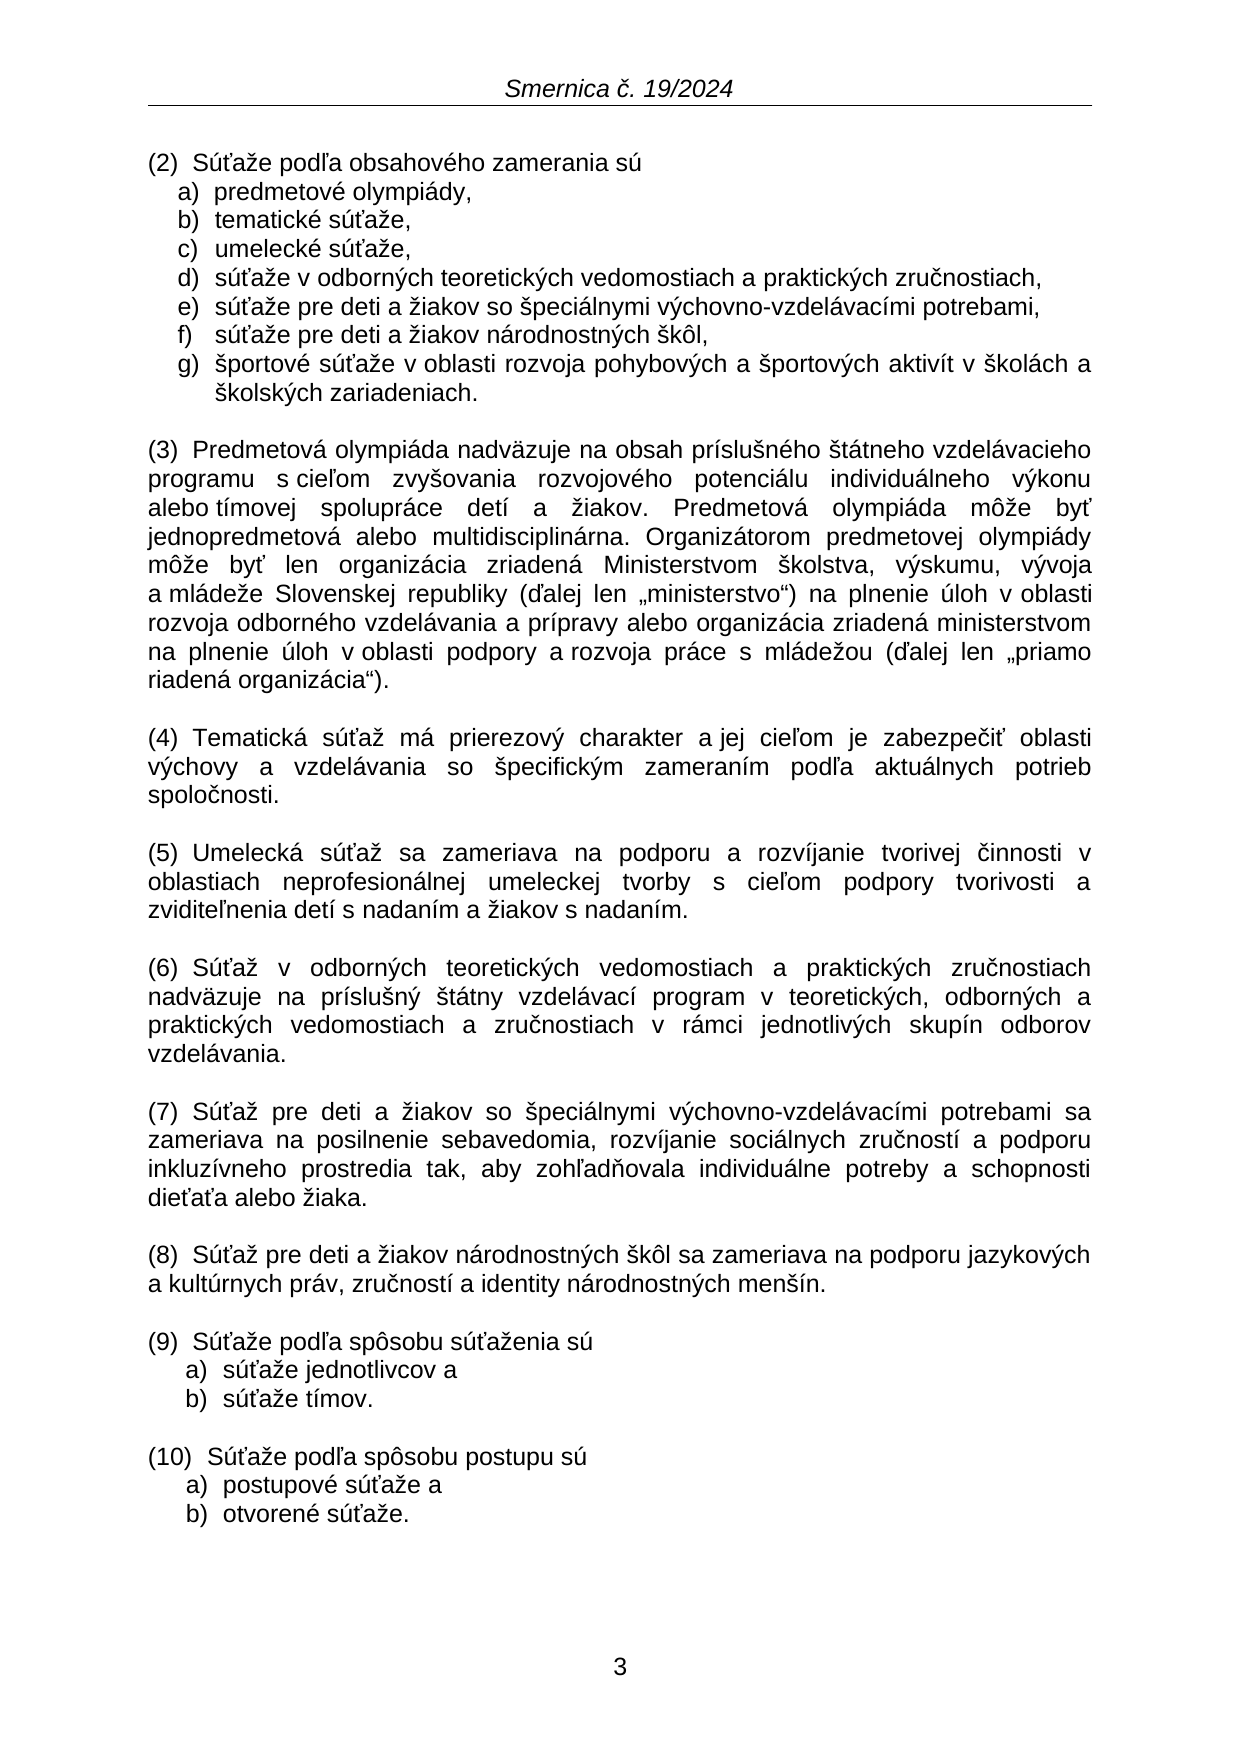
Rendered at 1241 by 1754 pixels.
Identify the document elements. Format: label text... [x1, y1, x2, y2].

list Súťaž pre deti a žiakov so špeciálnymi výchovno-vzdelávacími potrebami sa zameriava na posilnenie sebavedomia, rozvíjanie sociálnych zručností a podporu inkluzívneho prostredia tak, aby zohľadňovala individuálne potreby a schopnosti dieťaťa alebo žiaka. [148, 1096, 1092, 1211]
list Súťaž v odborných teoretických vedomostiach a praktických zručnostiach nadväzuje na príslušný štátny vzdelávací program v teoretických, odborných a praktických vedomostiach a zručnostiach v rámci jednotlivých skupín odborov vzdelávania. [148, 953, 1092, 1068]
list súťaže pre deti a žiakov so špeciálnymi výchovno-vzdelávacími potrebami, [177, 291, 1092, 320]
list súťaže jednotlivcov a [185, 1355, 1092, 1384]
list súťaže pre deti a žiakov národnostných škôl, [177, 320, 1092, 349]
list športové súťaže v oblasti rozvoja pohybových a športových aktivít v školách a školských zariadeniach. [177, 349, 1092, 406]
list Súťaž pre deti a žiakov národnostných škôl sa zameriava na podporu jazykových a kultúrnych práv, zručností a identity národnostných menšín. [148, 1240, 1092, 1298]
list Tematická súťaž má prierezový charakter a jej cieľom je zabezpečiť oblasti výchovy a vzdelávania so špecifickým zameraním podľa aktuálnych potrieb spoločnosti. [148, 723, 1092, 809]
list Súťaže podľa obsahového zamerania sú [148, 148, 1092, 176]
list tematické súťaže, [177, 205, 1092, 234]
list otvorené súťaže. [186, 1499, 1092, 1528]
list umelecké súťaže, [177, 234, 1092, 263]
list Súťaže podľa spôsobu postupu sú [148, 1441, 1092, 1470]
list súťaže tímov. [185, 1384, 1092, 1413]
list predmetové olympiády, [177, 176, 1092, 205]
list Predmetová olympiáda nadväzuje na obsah príslušného štátneho vzdelávacieho programu s cieľom zvyšovania rozvojového potenciálu individuálneho výkonu alebo tímovej spolupráce detí a žiakov. Predmetová olympiáda môže byť jednopredmetová alebo multidisciplinárna. Organizátorom predmetovej olympiády môže byť len organizácia zriadená Ministerstvom školstva, výskumu, vývoja a mládeže Slovenskej republiky (ďalej len „ministerstvo“) na plnenie úloh v oblasti rozvoja odborného vzdelávania a prípravy alebo organizácia zriadená ministerstvom na plnenie úloh v oblasti podpory a rozvoja práce s mládežou (ďalej len „priamo riadená organizácia“). [148, 435, 1092, 694]
list súťaže v odborných teoretických vedomostiach a praktických zručnostiach, [177, 263, 1092, 291]
list Súťaže podľa spôsobu súťaženia sú [148, 1326, 1092, 1355]
list Umelecká súťaž sa zameriava na podporu a rozvíjanie tvorivej činnosti v oblastiach neprofesionálnej umeleckej tvorby s cieľom podpory tvorivosti a zviditeľnenia detí s nadaním a žiakov s nadaním. [148, 838, 1092, 924]
list postupové súťaže a [186, 1470, 1092, 1499]
